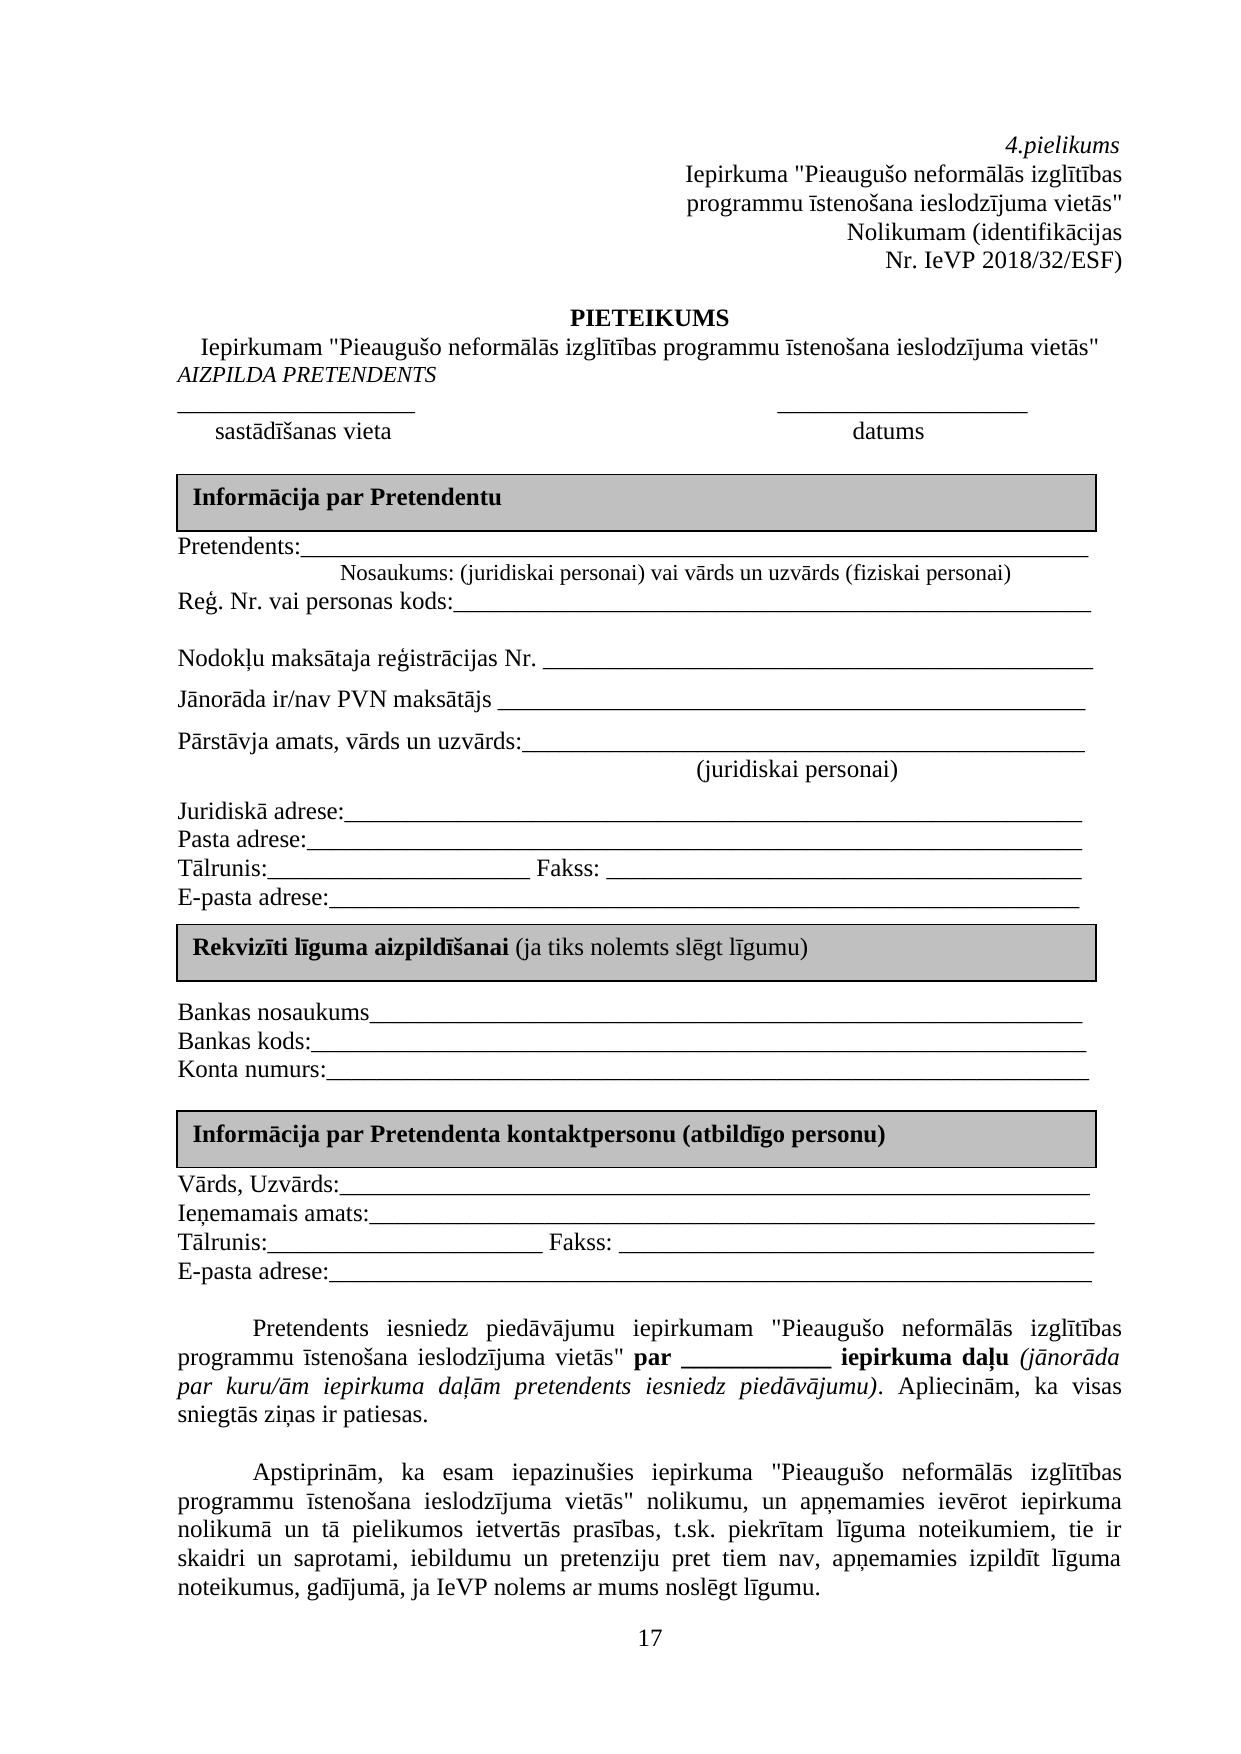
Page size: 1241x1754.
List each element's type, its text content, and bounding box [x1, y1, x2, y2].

text Vārds, Uzvārds:____________________________________________________________ [177, 1169, 1122, 1198]
text E-pasta adrese:____________________________________________________________ [177, 882, 1122, 911]
text Iepirkuma "Pieaugušo neformālās izglītības [177, 159, 1122, 188]
text (juridiskai personai) [177, 754, 1122, 783]
text AIZPILDA PRETENDENTS [177, 361, 1122, 387]
text Konta numurs:_____________________________________________________________ [177, 1054, 1122, 1083]
text ___________________ ____________________ [177, 387, 1122, 416]
text 4.pielikums [177, 131, 1122, 159]
text programmu īstenošana ieslodzījuma vietās" [177, 188, 1122, 217]
text Juridiskā adrese:___________________________________________________________ [177, 796, 1122, 824]
text Reģ. Nr. vai personas kods:___________________________________________________ [177, 586, 1122, 614]
text E-pasta adrese:_____________________________________________________________ [177, 1256, 1122, 1284]
text Nr. IeVP 2018/32/ESF) [177, 246, 1122, 274]
text Jānorāda ir/nav PVN maksātājs _______________________________________________ [177, 684, 1122, 713]
text Pārstāvja amats, vārds un uzvārds:_____________________________________________ [177, 726, 1122, 754]
text Tālrunis:______________________ : ______________________________________ [177, 1227, 1122, 1256]
text Bankas kods:______________________________________________________________ [177, 1026, 1122, 1054]
text Ieņemamais amats:__________________________________________________________ [177, 1198, 1122, 1227]
text Pretendents:_______________________________________________________________ [177, 531, 1122, 559]
text Nolikumam (identifikācijas [177, 217, 1122, 246]
text Iepirkumam "Pieaugušo neformālās izglītības programmu īstenošana ieslodzījuma vietās" [177, 332, 1122, 361]
text sastādīšanas vieta datums [215, 416, 1122, 444]
text Bankas nosaukums_________________________________________________________ [177, 997, 1122, 1026]
text Nodokļu maksātaja reģistrācijas Nr. ____________________________________________ [177, 643, 1122, 672]
text Pretendents iesniedz piedāvājumu iepirkumam "Pieaugušo neformālās izglītības programmu īstenošana ieslodzījuma vietās" par ____________ iepirkuma daļu (jānorāda par kuru/ām iepirkuma daļām pretendents iesniedz piedāvājumu). Apliecinām, ka visas sniegtās ziņas ir patiesas. [177, 1313, 1122, 1428]
text Nosaukums: (juridiskai personai) vai vārds un uzvārds (fiziskai personai) [177, 559, 1122, 586]
text Tālrunis:_____________________ : ______________________________________ [177, 853, 1122, 882]
text PIETEIKUMS [177, 303, 1122, 332]
text Pasta adrese:______________________________________________________________ [177, 824, 1122, 853]
text Apstiprinām, ka esam iepazinušies iepirkuma "Pieaugušo neformālās izglītības programmu īstenošana ieslodzījuma vietās" nolikumu, un apņemamies ievērot iepirkuma nolikumā un tā pielikumos ietvertās prasības, t.sk. piekrītam līguma noteikumiem, tie ir skaidri un saprotami, iebildumu un pretenziju pret tiem nav, apņemamies izpildīt līguma noteikumus, gadījumā, ja IeVP nolems ar mums noslēgt līgumu. [177, 1457, 1122, 1601]
